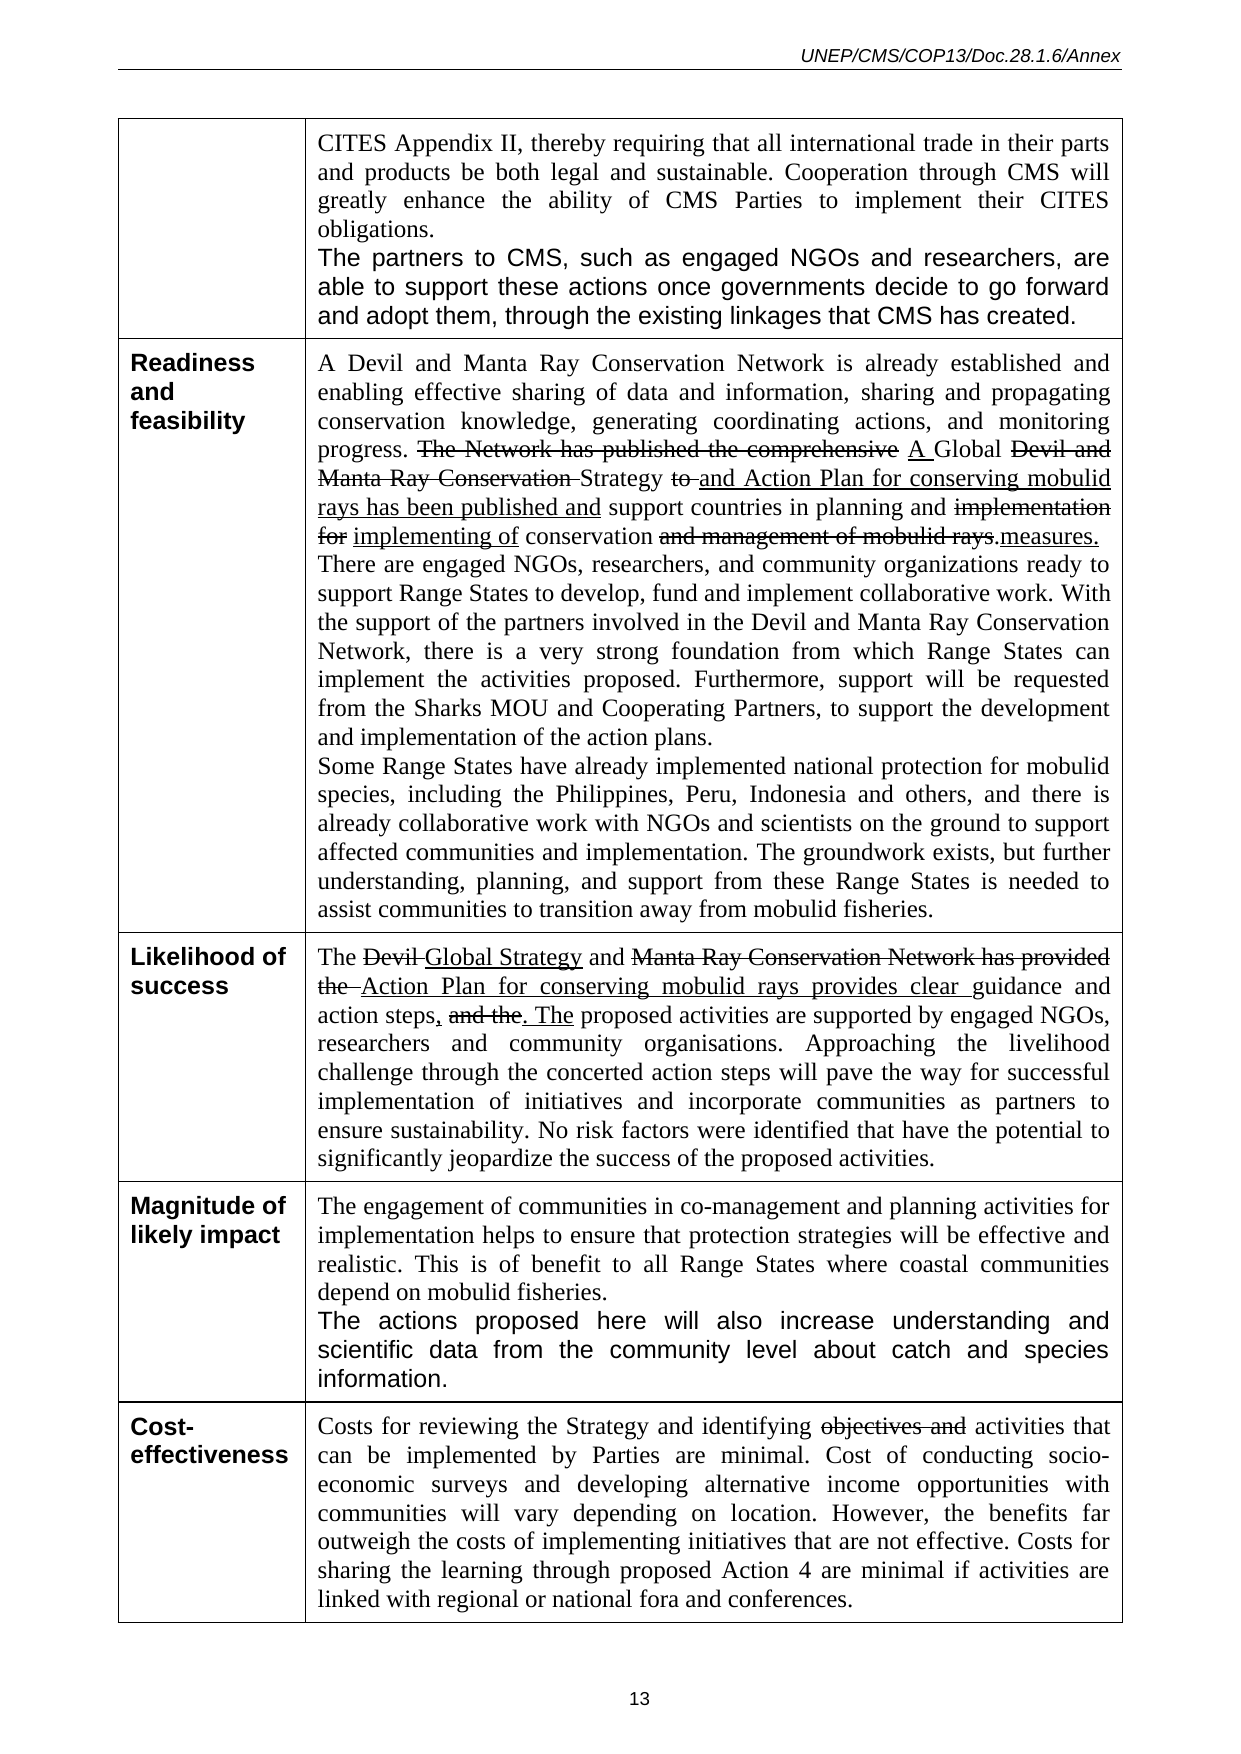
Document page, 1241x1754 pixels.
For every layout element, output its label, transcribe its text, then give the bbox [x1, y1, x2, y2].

table_cell The engagement of communities in co-management and planning activities for implementation helps to ensure that protection strategies will be effective and realistic. This is of benefit to all Range States where coastal communities depend on mobulid fisheries. The actions proposed here will also increase understanding and scientific data from the community level about catch and species information. [306, 1182, 1122, 1401]
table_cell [306, 1403, 1122, 1622]
table_cell The Devil Global Strategy and Manta Ray Conservation Network has provided the Action Plan for conserving mobulid rays provides clear guidance and action steps, and the. The proposed activities are supported by engaged NGOs, researchers and community organisations. Approaching the livelihood challenge through the concerted action steps will pave the way for successful implementation of initiatives and incorporate communities as partners to ensure sustainability. No risk factors were identified that have the potential to significantly jeopardize the success of the proposed activities. [306, 933, 1122, 1181]
table_cell Cost-effectiveness [119, 1403, 305, 1622]
table_cell Magnitude of likely impact [119, 1182, 305, 1401]
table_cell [306, 119, 1122, 338]
table_cell Readiness and feasibility [119, 339, 305, 932]
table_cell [119, 119, 305, 338]
table_cell A Devil and Manta Ray Conservation Network is already established and enabling effective sharing of data and information, sharing and propagating conservation knowledge, generating coordinating actions, and monitoring progress. The Network has published the comprehensive A Global Devil and Manta Ray Conservation Strategy to and Action Plan for conserving mobulid rays has been published and support countries in planning and implementation for implementing of conservation and management of mobulid rays.measures. There are engaged NGOs, researchers, and community organizations ready to support Range States to develop, fund and implement collaborative work. With the support of the partners involved in the Devil and Manta Ray Conservation Network, there is a very strong foundation from which Range States can implement the activities proposed. Furthermore, support will be requested from the Sharks MOU and Cooperating Partners, to support the development and implementation of the action plans. Some Range States have already implemented national protection for mobulid species, including the Philippines, Peru, Indonesia and others, and there is already collaborative work with NGOs and scientists on the ground to support affected communities and implementation. The groundwork exists, but further understanding, planning, and support from these Range States is needed to assist communities to transition away from mobulid fisheries. [306, 339, 1122, 932]
table_cell Likelihood of success [119, 933, 305, 1181]
